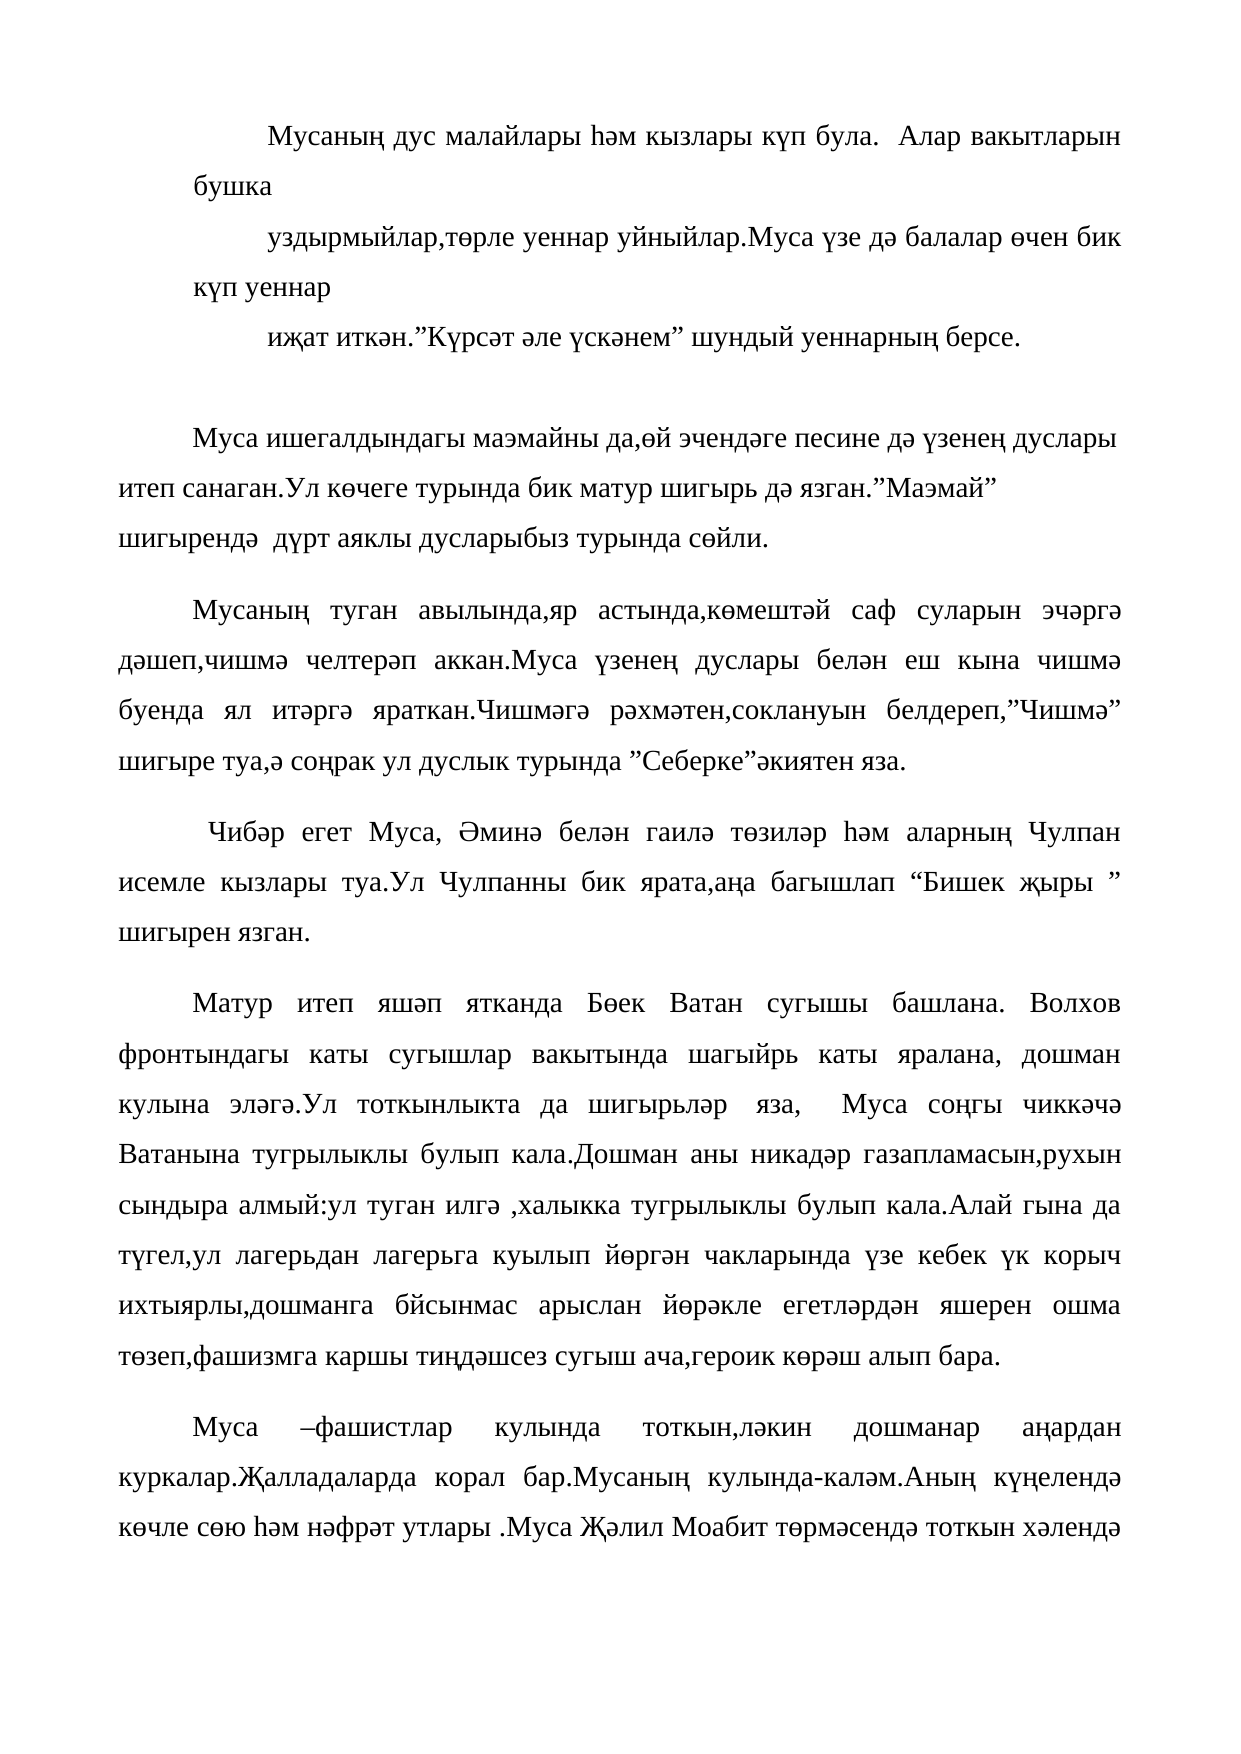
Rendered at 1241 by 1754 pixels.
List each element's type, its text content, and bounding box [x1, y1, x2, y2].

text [118, 1409, 1122, 1543]
list Мусаның дус малайлары һәм кызлары күп була. Алар вакытларын бушка [193, 118, 1122, 202]
list иҗат иткән.”Күрсәт әле үскәнем” шундый уеннарның берсе. [193, 319, 1122, 353]
list уздырмыйлар,төрле уеннар уйныйлар.Муса үзе дә балалар өчен бик күп уеннар [193, 219, 1122, 303]
text Чибәр егет Муса, Әминә белән гаилә төзиләр һәм аларның Чулпан исемле кызлары туа.Ул Чулпанны бик ярата,аңа багышлап “Бишек җыры ” шигырен язган. [118, 814, 1122, 948]
text Мусаның туган авылында,яр астында,көмештәй саф суларын эчәргә дәшеп,чишмә челтерәп аккан.Муса үзенең дуслары белән еш кына чишмә буенда ял итәргә яраткан.Чишмәгә рәхмәтен,соклануын белдереп,”Чишмә” шигыре туа,ә соңрак ул дуслык турында ”Себерке”әкиятен яза. [118, 592, 1122, 776]
text Матур итеп яшәп ятканда Бөек Ватан сугышы башлана. Волхов фронтындагы каты сугышлар вакытында шагыйрь каты яралана, дошман кулына эләгә.Ул тоткынлыкта да шигырьләр яза, Муса соңгы чиккәчә Ватанына тугрылыклы булып кала.Дошман аны никадәр газапламасын,рухын сындыра алмый:ул туган илгә ,халыкка тугрылыклы булып кала.Алай гына да түгел,ул лагерьдан лагерьга куылып йөргән чакларында үзе кебек үк корыч ихтыярлы,дошманга бйсынмас арыслан йөрәкле егетләрдән яшерен ошма төзеп,фашизмга каршы тиңдәшсез сугыш ача,героик көрәш алып бара. [118, 986, 1122, 1371]
text Муса ишегалдындагы маэмайны да,өй эчендәге песине дә үзенең дуслары итеп санаган.Ул көчеге турында бик матур шигырь дә язган.”Маэмай” шигырендә дүрт аяклы дусларыбыз турында сөйли. [118, 420, 1122, 554]
